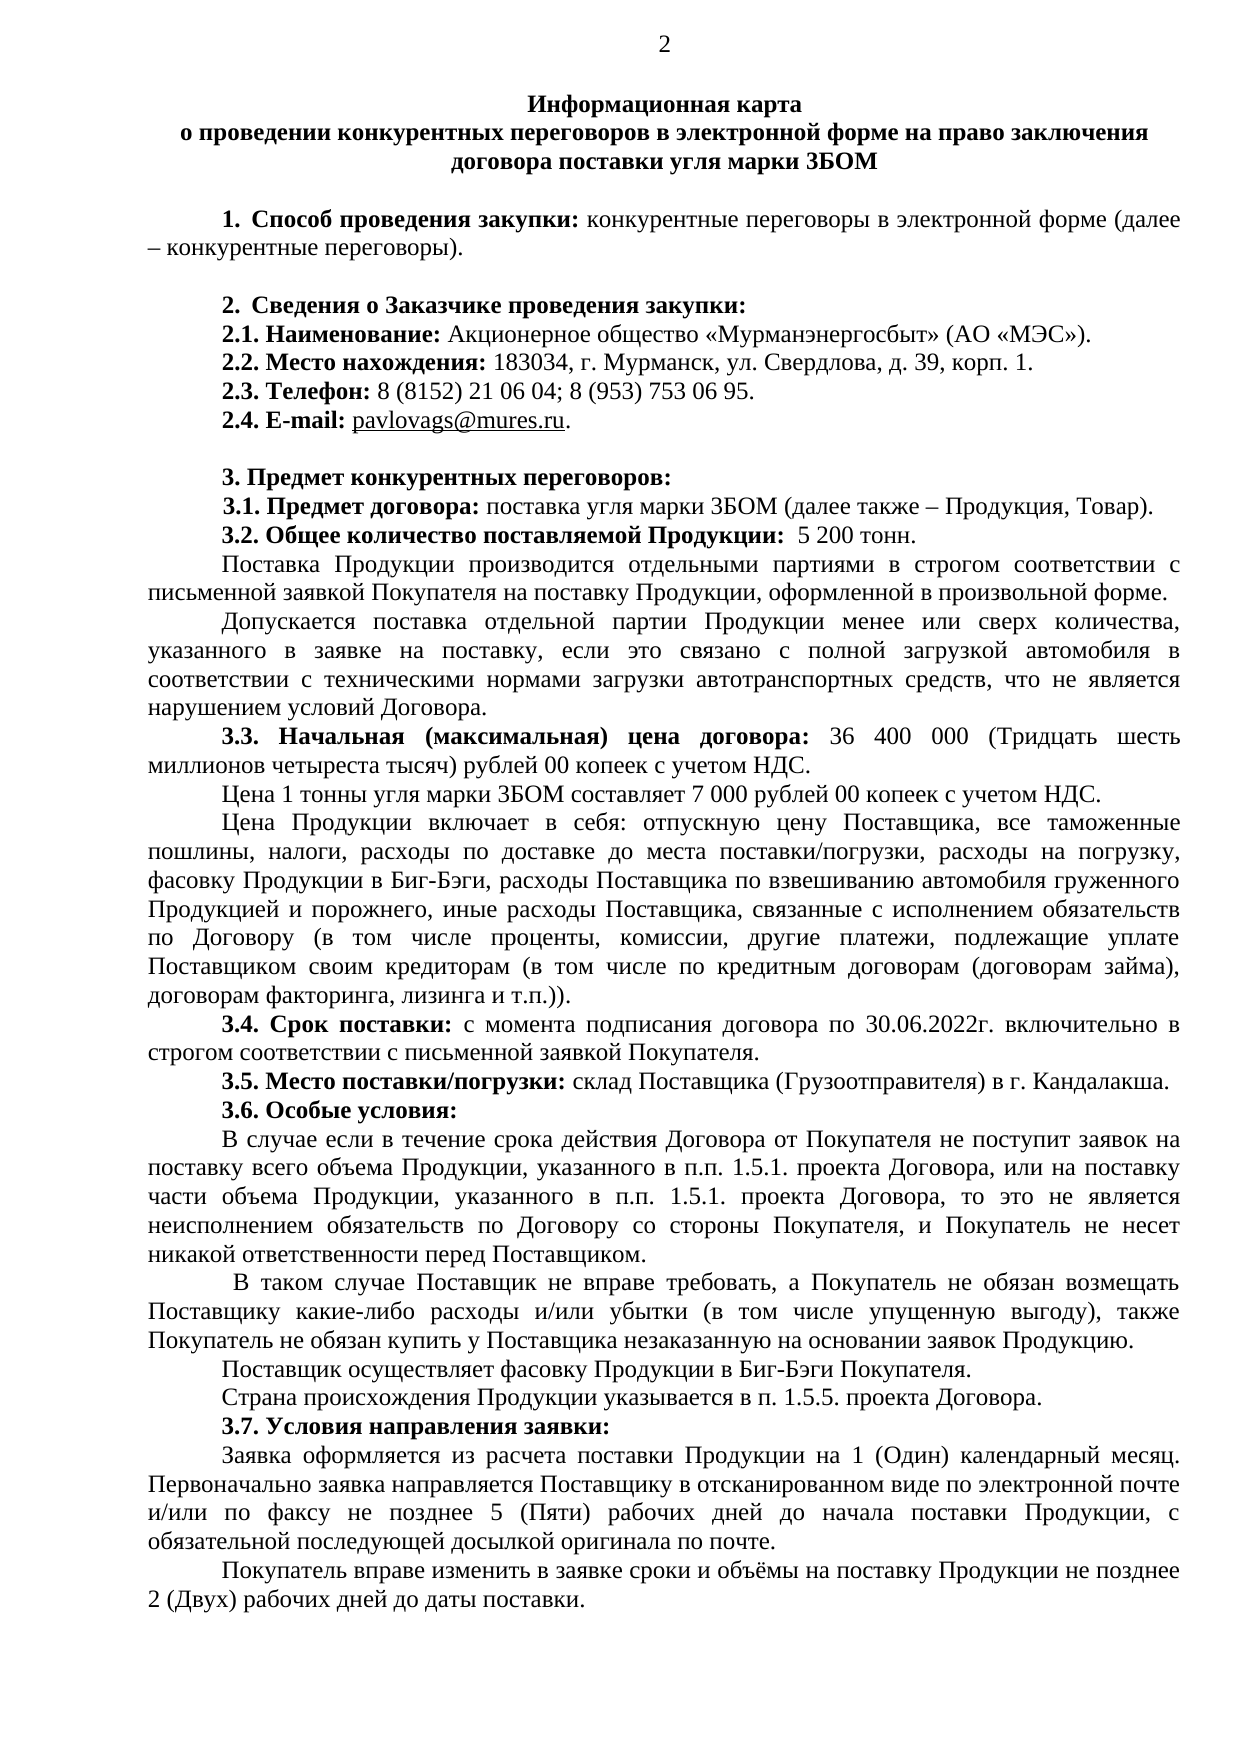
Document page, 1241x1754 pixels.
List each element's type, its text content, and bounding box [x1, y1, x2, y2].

text о проведении конкурентных переговоров в электронной форме на право заключения договора поставки угля марки 3БОМ [148, 117, 1181, 175]
text 2.1. Наименование: Акционерное общество «Мурманэнергосбыт» (АО «МЭС»). [148, 319, 1181, 347]
text 2.3. Телефон: 8 (8152) 21 06 04; 8 (953) 753 06 95. [148, 376, 1181, 405]
text Информационная карта [148, 89, 1181, 117]
text В случае если в течение срока действия Договора от Покупателя не поступит заявок на поставку всего объема Продукции, указанного в п.п. 1.5.1. проекта Договора, или на поставку части объема Продукции, указанного в п.п. 1.5.1. проекта Договора, то это не является неисполнением обязательств по Договору со стороны Покупателя, и Покупатель не несет никакой ответственности перед Поставщиком. [148, 1124, 1181, 1267]
text 3.4. Срок поставки: с момента подписания договора по 30.06.2022г. включительно в строгом соответствии с письменной заявкой Покупателя. [148, 1009, 1181, 1066]
text Допускается поставка отдельной партии Продукции менее или сверх количества, указанного в заявке на поставку, если это связано с полной загрузкой автомобиля в соответствии с техническими нормами загрузки автотранспортных средств, что не является нарушением условий Договора. [148, 606, 1181, 721]
text Страна происхождения Продукции указывается в п. 1.5.5. проекта Договора. [148, 1382, 1181, 1411]
text Покупатель вправе изменить в заявке сроки и объёмы на поставку Продукции не позднее 2 (Двух) рабочих дней до даты поставки. [148, 1555, 1181, 1612]
text Поставка Продукции производится отдельными партиями в строгом соответствии с письменной заявкой Покупателя на поставку Продукции, оформленной в произвольной форме. [148, 549, 1181, 606]
text 2.4. Е-mail: pavlovags@mures.ru. [148, 405, 1181, 434]
text 3.2. Общее количество поставляемой Продукции: 5 200 тонн. [148, 520, 1181, 549]
list Способ проведения закупки: конкурентные переговоры в электронной форме (далее – конкурентные переговоры). [148, 204, 1181, 261]
text 3.7. Условия направления заявки: [148, 1411, 1181, 1440]
list Сведения о Заказчике проведения закупки: [148, 290, 1181, 319]
text Цена Продукции включает в себя: отпускную цену Поставщика, все таможенные пошлины, налоги, расходы по доставке до места поставки/погрузки, расходы на погрузку, фасовку Продукции в Биг-Бэги, расходы Поставщика по взвешиванию автомобиля груженного Продукцией и порожнего, иные расходы Поставщика, связанные с исполнением обязательств по Договору (в том числе проценты, комиссии, другие платежи, подлежащие уплате Поставщиком своим кредиторам (в том числе по кредитным договорам (договорам займа), договорам факторинга, лизинга и т.п.)). [148, 807, 1181, 1009]
text Цена 1 тонны угля марки 3БОМ составляет 7 000 рублей 00 копеек с учетом НДС. [148, 779, 1181, 807]
text 3.3. Начальная (максимальная) цена договора: 36 400 000 (Тридцать шесть миллионов четыреста тысяч) рублей 00 копеек с учетом НДС. [148, 721, 1181, 779]
text Поставщик осуществляет фасовку Продукции в Биг-Бэги Покупателя. [148, 1354, 1181, 1382]
text 3.1. Предмет договора: поставка угля марки 3БОМ (далее также – Продукция, Товар). [148, 491, 1181, 520]
text 2.2. Место нахождения: 183034, г. Мурманск, ул. Свердлова, д. 39, корп. 1. [148, 347, 1181, 376]
text 3.6. Особые условия: [148, 1095, 1181, 1124]
text Заявка оформляется из расчета поставки Продукции на 1 (Один) календарный месяц. Первоначально заявка направляется Поставщику в отсканированном виде по электронной почте и/или по факсу не позднее 5 (Пяти) рабочих дней до начала поставки Продукции, с обязательной последующей досылкой оригинала по почте. [148, 1440, 1181, 1555]
text В таком случае Поставщик не вправе требовать, а Покупатель не обязан возмещать Поставщику какие-либо расходы и/или убытки (в том числе упущенную выгоду), также Покупатель не обязан купить у Поставщика незаказанную на основании заявок Продукцию. [148, 1267, 1181, 1354]
text 3. Предмет конкурентных переговоров: [148, 462, 1181, 491]
text 3.5. Место поставки/погрузки: склад Поставщика (Грузоотправителя) в г. Кандалакша. [148, 1066, 1181, 1095]
